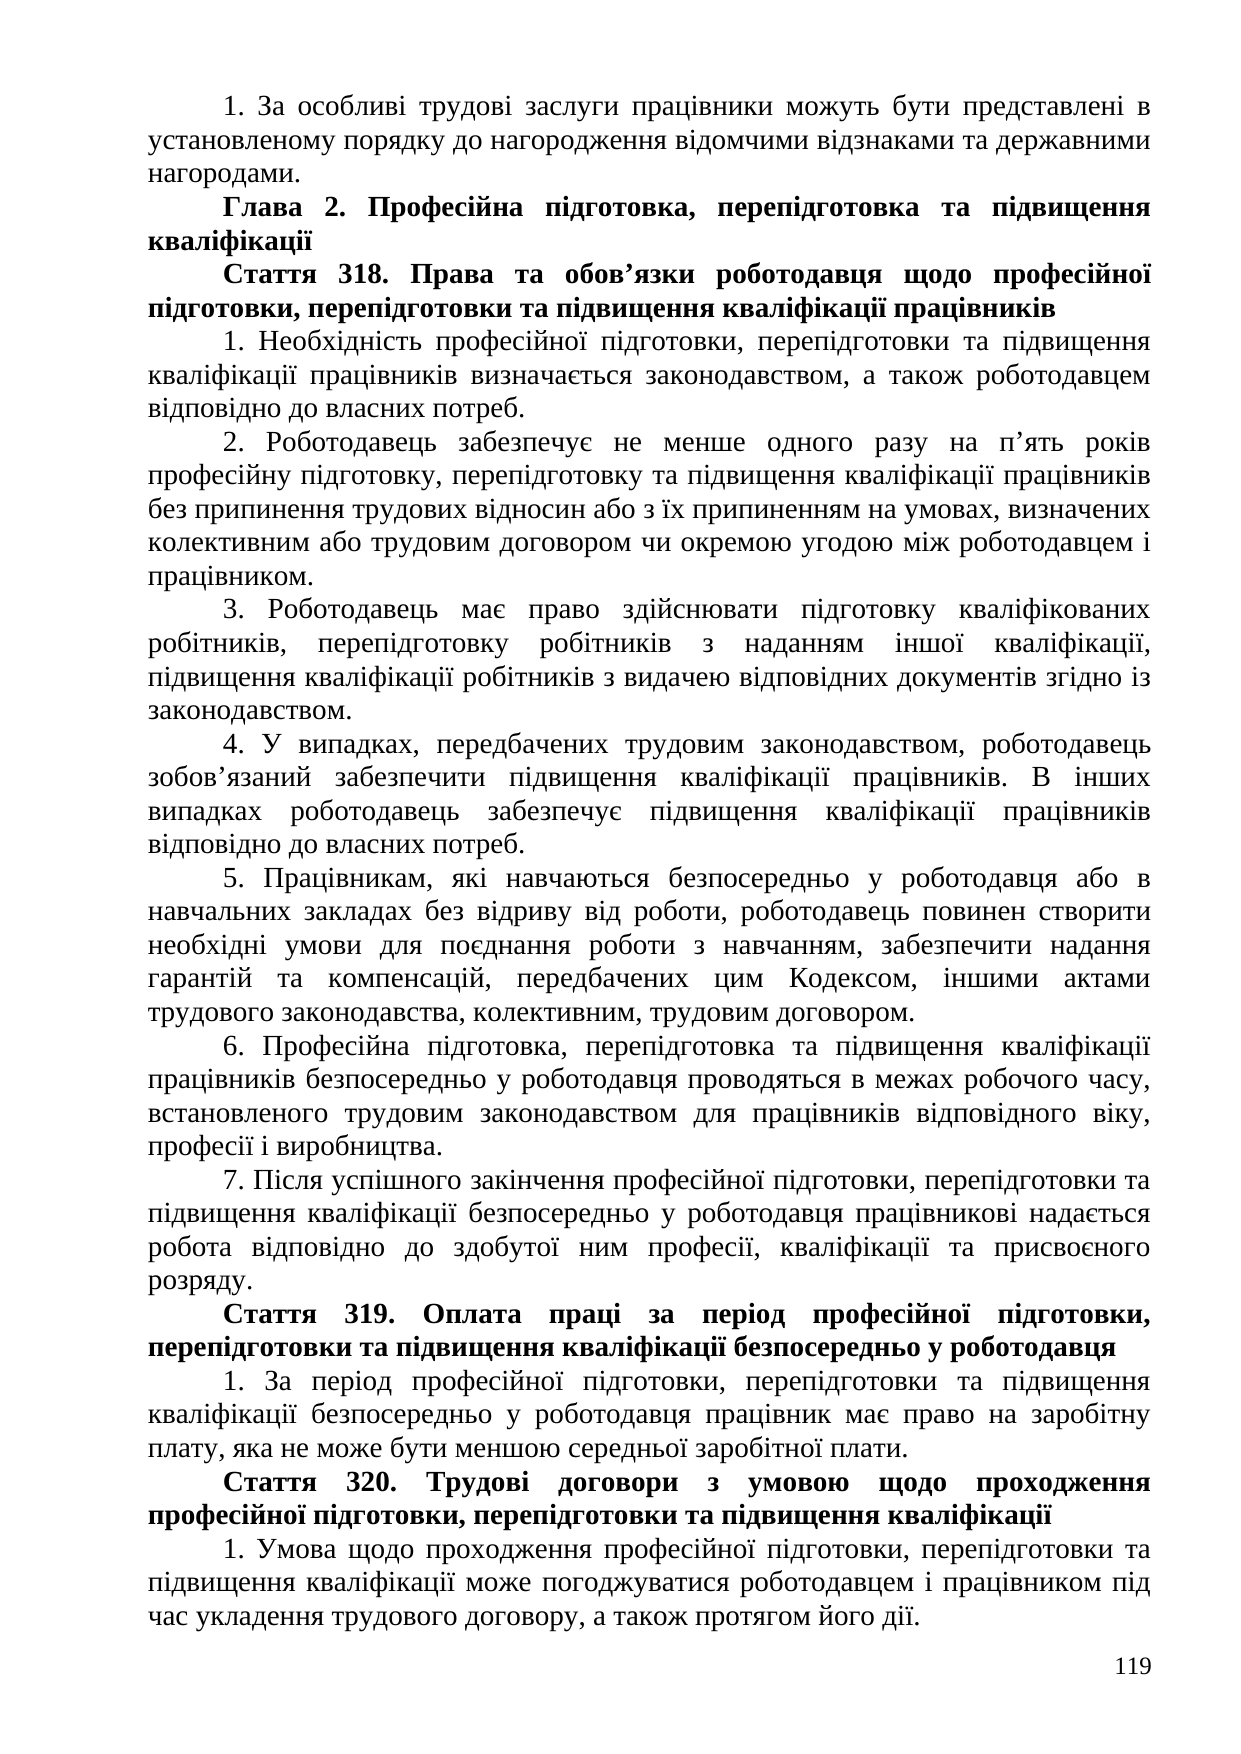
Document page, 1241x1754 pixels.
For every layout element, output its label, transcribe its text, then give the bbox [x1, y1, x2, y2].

text 1. За особливі трудові заслуги працівники можуть бути представлені в установленому порядку до нагородження відомчими відзнаками та державними нагородами. [148, 88, 1152, 189]
text 1. Умова щодо проходження професійної підготовки, перепідготовки та підвищення кваліфікації може погоджуватися роботодавцем і працівником під час укладення трудового договору, а також протягом його дії. [148, 1531, 1152, 1631]
text Стаття 319. Оплата праці за період професійної підготовки, перепідготовки та підвищення кваліфікації безпосередньо у роботодавця [148, 1296, 1152, 1363]
text 1. Необхідність професійної підготовки, перепідготовки та підвищення кваліфікації працівників визначається законодавством, а також роботодавцем відповідно до власних потреб. [148, 323, 1152, 424]
text 4. У випадках, передбачених трудовим законодавством, роботодавець зобов’язаний забезпечити підвищення кваліфікації працівників. В інших випадках роботодавець забезпечує підвищення кваліфікації працівників відповідно до власних потреб. [148, 726, 1152, 860]
text 3. Роботодавець має право здійснювати підготовку кваліфікованих робітників, перепідготовку робітників з наданням іншої кваліфікації, підвищення кваліфікації робітників з видачею відповідних документів згідно із законодавством. [148, 592, 1152, 726]
text Глава 2. Професійна підготовка, перепідготовка та підвищення кваліфікації [148, 189, 1152, 256]
text Стаття 320. Трудові договори з умовою щодо проходження професійної підготовки, перепідготовки та підвищення кваліфікації [148, 1464, 1152, 1531]
text 6. Професійна підготовка, перепідготовка та підвищення кваліфікації працівників безпосередньо у роботодавця проводяться в межах робочого часу, встановленого трудовим законодавством для працівників відповідного віку, професії і виробництва. [148, 1028, 1152, 1162]
text 1. За період професійної підготовки, перепідготовки та підвищення кваліфікації безпосередньо у роботодавця працівник має право на заробітну плату, яка не може бути меншою середньої заробітної плати. [148, 1363, 1152, 1464]
text 2. Роботодавець забезпечує не менше одного разу на п’ять років професійну підготовку, перепідготовку та підвищення кваліфікації працівників без припинення трудових відносин або з їх припиненням на умовах, визначених колективним або трудовим договором чи окремою угодою між роботодавцем і працівником. [148, 424, 1152, 592]
text Стаття 318. Права та обов’язки роботодавця щодо професійної підготовки, перепідготовки та підвищення кваліфікації працівників [148, 256, 1152, 323]
text 5. Працівникам, які навчаються безпосередньо у роботодавця або в навчальних закладах без відриву від роботи, роботодавець повинен створити необхідні умови для поєднання роботи з навчанням, забезпечити надання гарантій та компенсацій, передбачених цим Кодексом, іншими актами трудового законодавства, колективним, трудовим договором. [148, 860, 1152, 1028]
text 7. Після успішного закінчення професійної підготовки, перепідготовки та підвищення кваліфікації безпосередньо у роботодавця працівникові надається робота відповідно до здобутої ним професії, кваліфікації та присвоєного розряду. [148, 1162, 1152, 1296]
